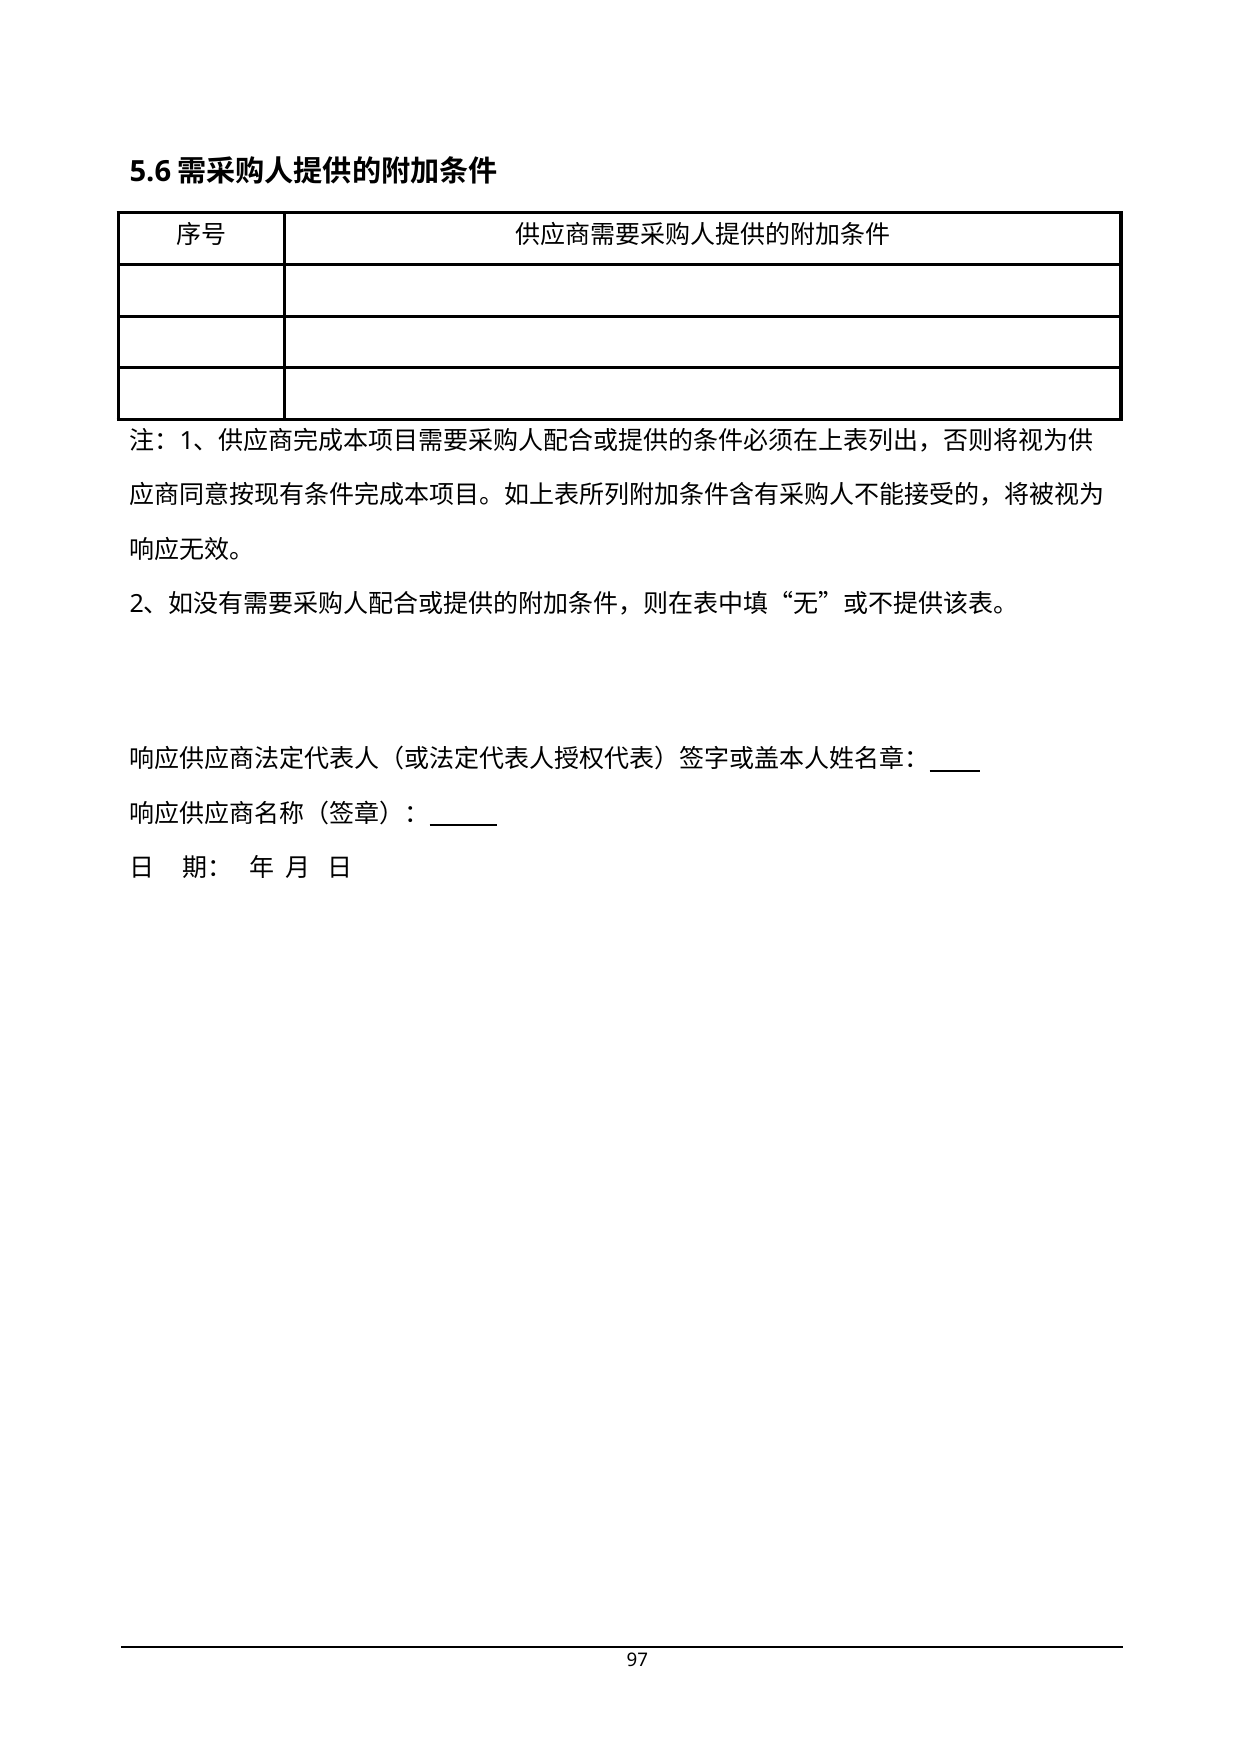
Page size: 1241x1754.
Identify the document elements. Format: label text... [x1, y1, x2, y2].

text 5.6需采购人提供的附加条件 [129, 148, 1114, 190]
table_header 序号 [120, 214, 283, 263]
text 响应供应商名称（签章）： [129, 793, 1114, 829]
text 注：1、供应商完成本项目需要采购人配合或提供的条件必须在上表列出，否则将视为供应商同意按现有条件完成本项目。如上表所列附加条件含有采购人不能接受的，将被视为响应无效。 [129, 421, 1114, 566]
table_cell [286, 369, 1119, 417]
table_cell [120, 318, 283, 366]
table_header 供应商需要采购人提供的附加条件 [286, 214, 1119, 263]
text 2、如没有需要采购人配合或提供的附加条件，则在表中填“无”或不提供该表。 [129, 584, 1114, 620]
text 日 期： 年 月 日 [129, 848, 1114, 884]
table_cell [120, 266, 283, 314]
table_cell [120, 369, 283, 417]
table_cell [286, 266, 1119, 314]
text 响应供应商法定代表人（或法定代表人授权代表）签字或盖本人姓名章： [129, 739, 1114, 775]
table_cell [286, 318, 1119, 366]
